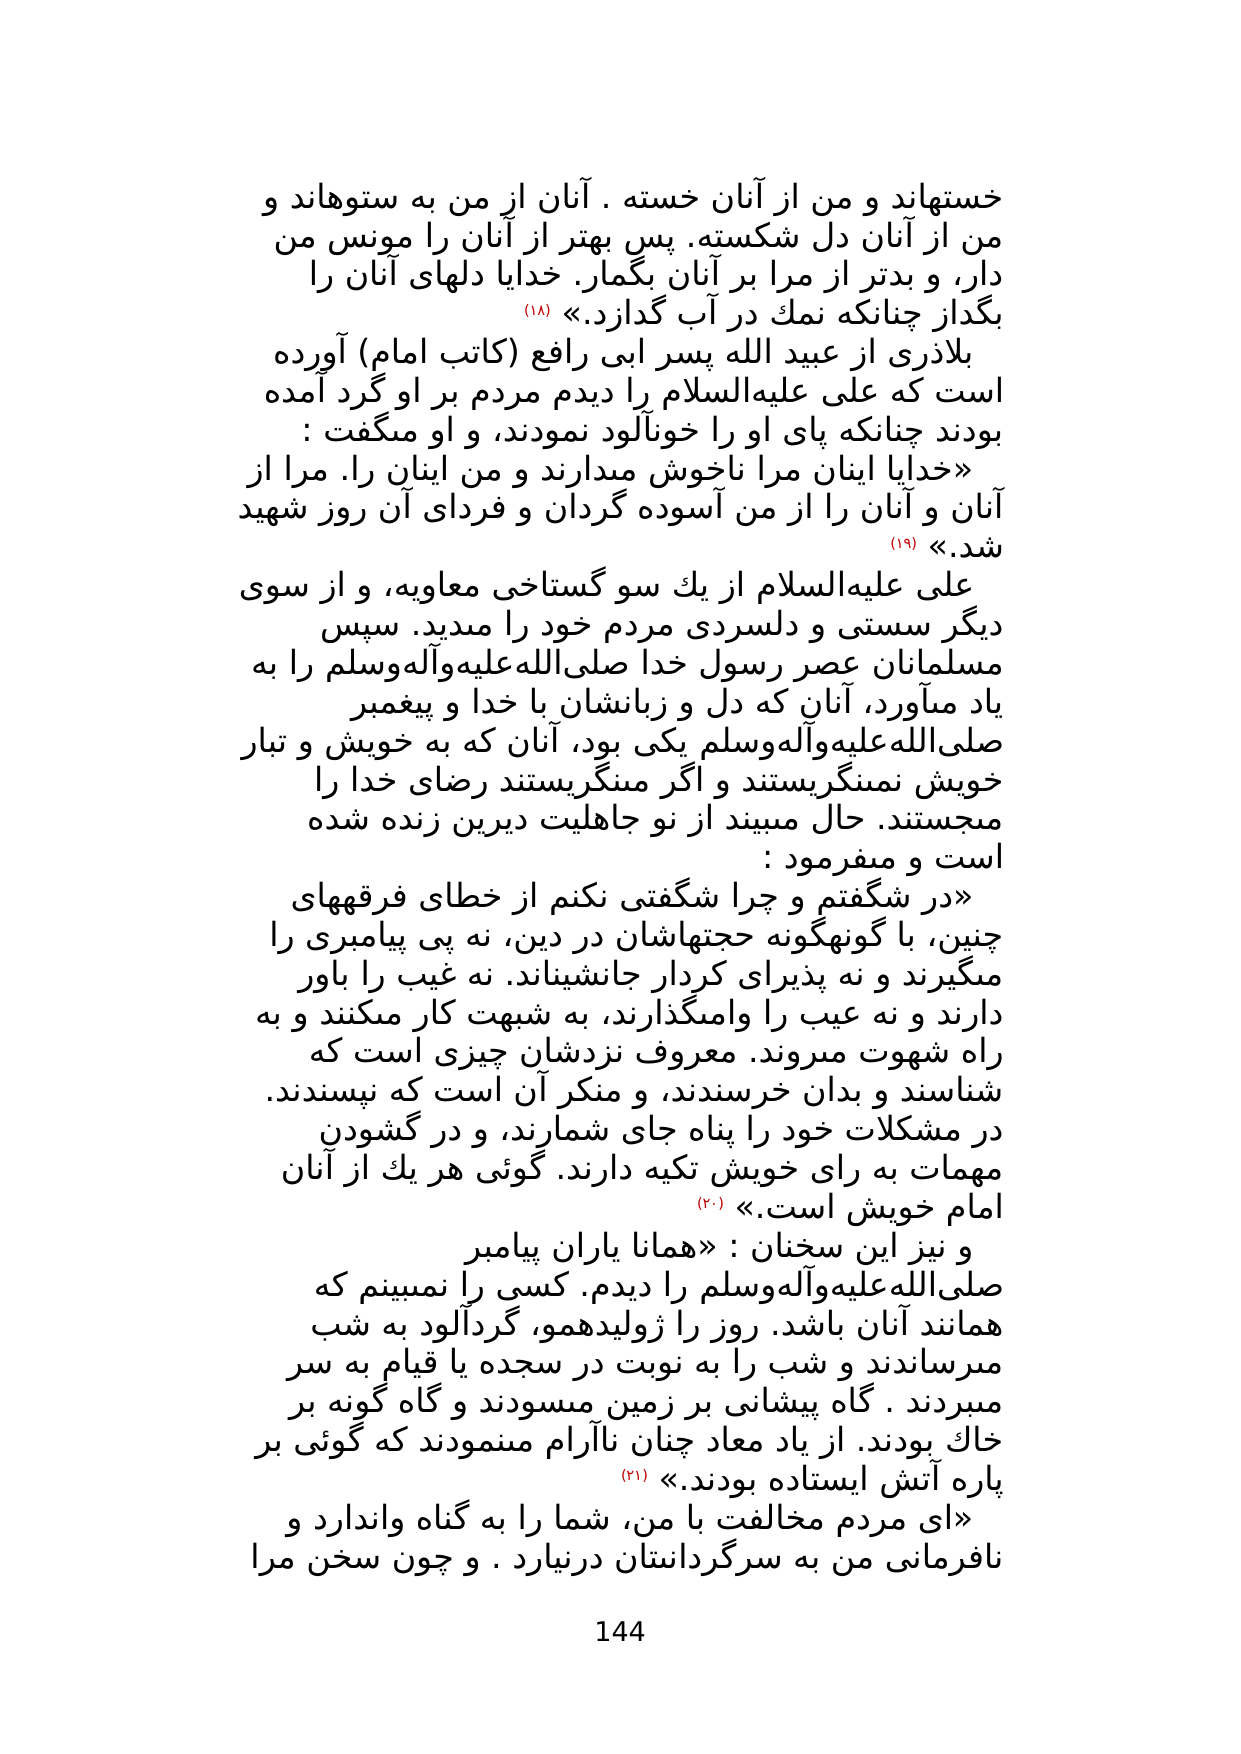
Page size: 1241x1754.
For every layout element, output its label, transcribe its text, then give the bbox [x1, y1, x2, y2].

text «در شگفتم و چرا شگفتى نكنم از خطاى فرقه‏هاى چنين، با گونه‏گونه حجت‏هاشان در دين، نه پى پيامبرى را مى‏گيرند و نه پذيراى كردار جانشين‏اند. نه غيب را باور دارند و نه عيب را وامى‏گذارند، به شبهت كار مى‏كنند و به راه شهوت مى‏روند. معروف نزدشان چيزى است كه شناسند و بدان خرسندند، و منكر آن است كه نپسندند. در مشكلات خود را پناه جاى شمارند، و در گشودن مهمات به راى خويش تكيه دارند. گوئى هر يك از آنان امام خويش است.» (٢٠) [236, 877, 1004, 1226]
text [236, 177, 1004, 333]
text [236, 1498, 1004, 1576]
text بلاذرى از عبيد الله پسر ابى رافع (كاتب امام) آورده است كه على عليه‌السلام را ديدم مردم بر او گرد آمده بودند چنانكه پاى او را خون‏آلود نمودند، و او مى‏گفت : [236, 333, 1004, 449]
text على عليه‌السلام از يك سو گستاخى معاويه، و از سوى ديگر سستى و دلسردى مردم خود را مى‏ديد. سپس مسلمانان عصر رسول خدا صلى‌الله‌عليه‌وآله‌وسلم را به ياد مى‏آورد، آنان كه دل و زبانشان با خدا و پيغمبر صلى‌الله‌عليه‌وآله‌وسلم يكى بود، آنان كه به خويش و تبار خويش نمى‏نگريستند و اگر مى‏نگريستند رضاى خدا را مى‏جستند. حال مى‏بيند از نو جاهليت ديرين زنده شده است و مى‏فرمود : [236, 566, 1004, 877]
text و نيز اين سخنان : «همانا ياران پيامبر صلى‌الله‌عليه‌وآله‌وسلم را ديدم. كسى را نمى‏بينم كه همانند آنان باشد. روز را ژوليده‏مو، گردآلود به شب مى‏رساندند و شب را به نوبت در سجده يا قيام به سر مى‏بردند . گاه پيشانى بر زمين مى‏سودند و گاه گونه بر خاك بودند. از ياد معاد چنان ناآرام مى‏نمودند كه گوئى بر پاره آتش ايستاده بودند.» (٢١) [236, 1226, 1004, 1498]
text «خدايا اينان مرا ناخوش مى‏دارند و من اينان را. مرا از آنان و آنان را از من آسوده گردان و فرداى آن روز شهيد شد.» (١٩) [236, 449, 1004, 566]
